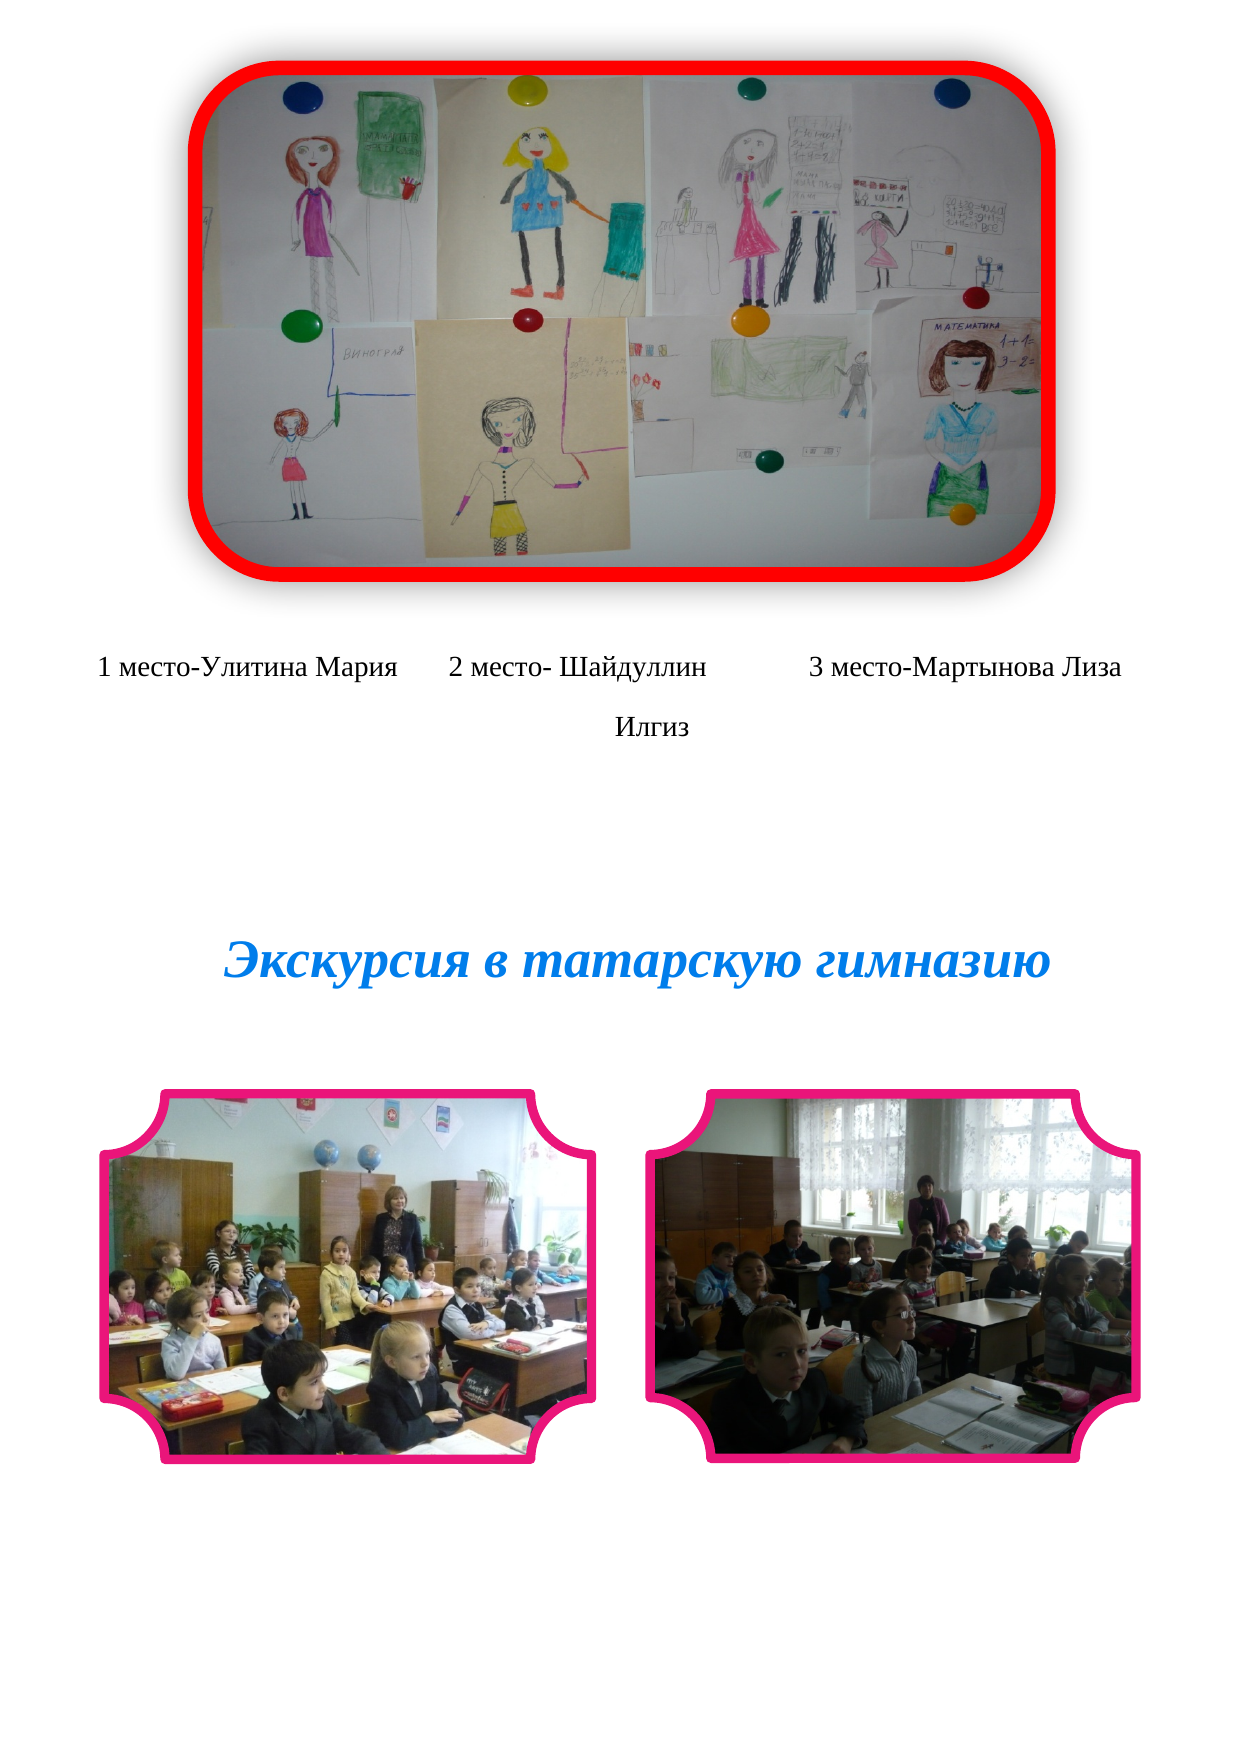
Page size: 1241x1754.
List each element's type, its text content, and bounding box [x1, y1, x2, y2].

text Илгиз [75, 709, 1165, 742]
text 1 место-Улитина Мария 2 место- Шайдуллин 3 место-Мартынова Лиза [75, 649, 1165, 683]
text Экскурсия в татарскую гимназию [75, 927, 1165, 989]
picture [203, 76, 1041, 567]
picture [109, 1099, 586, 1454]
picture [655, 1099, 1131, 1453]
